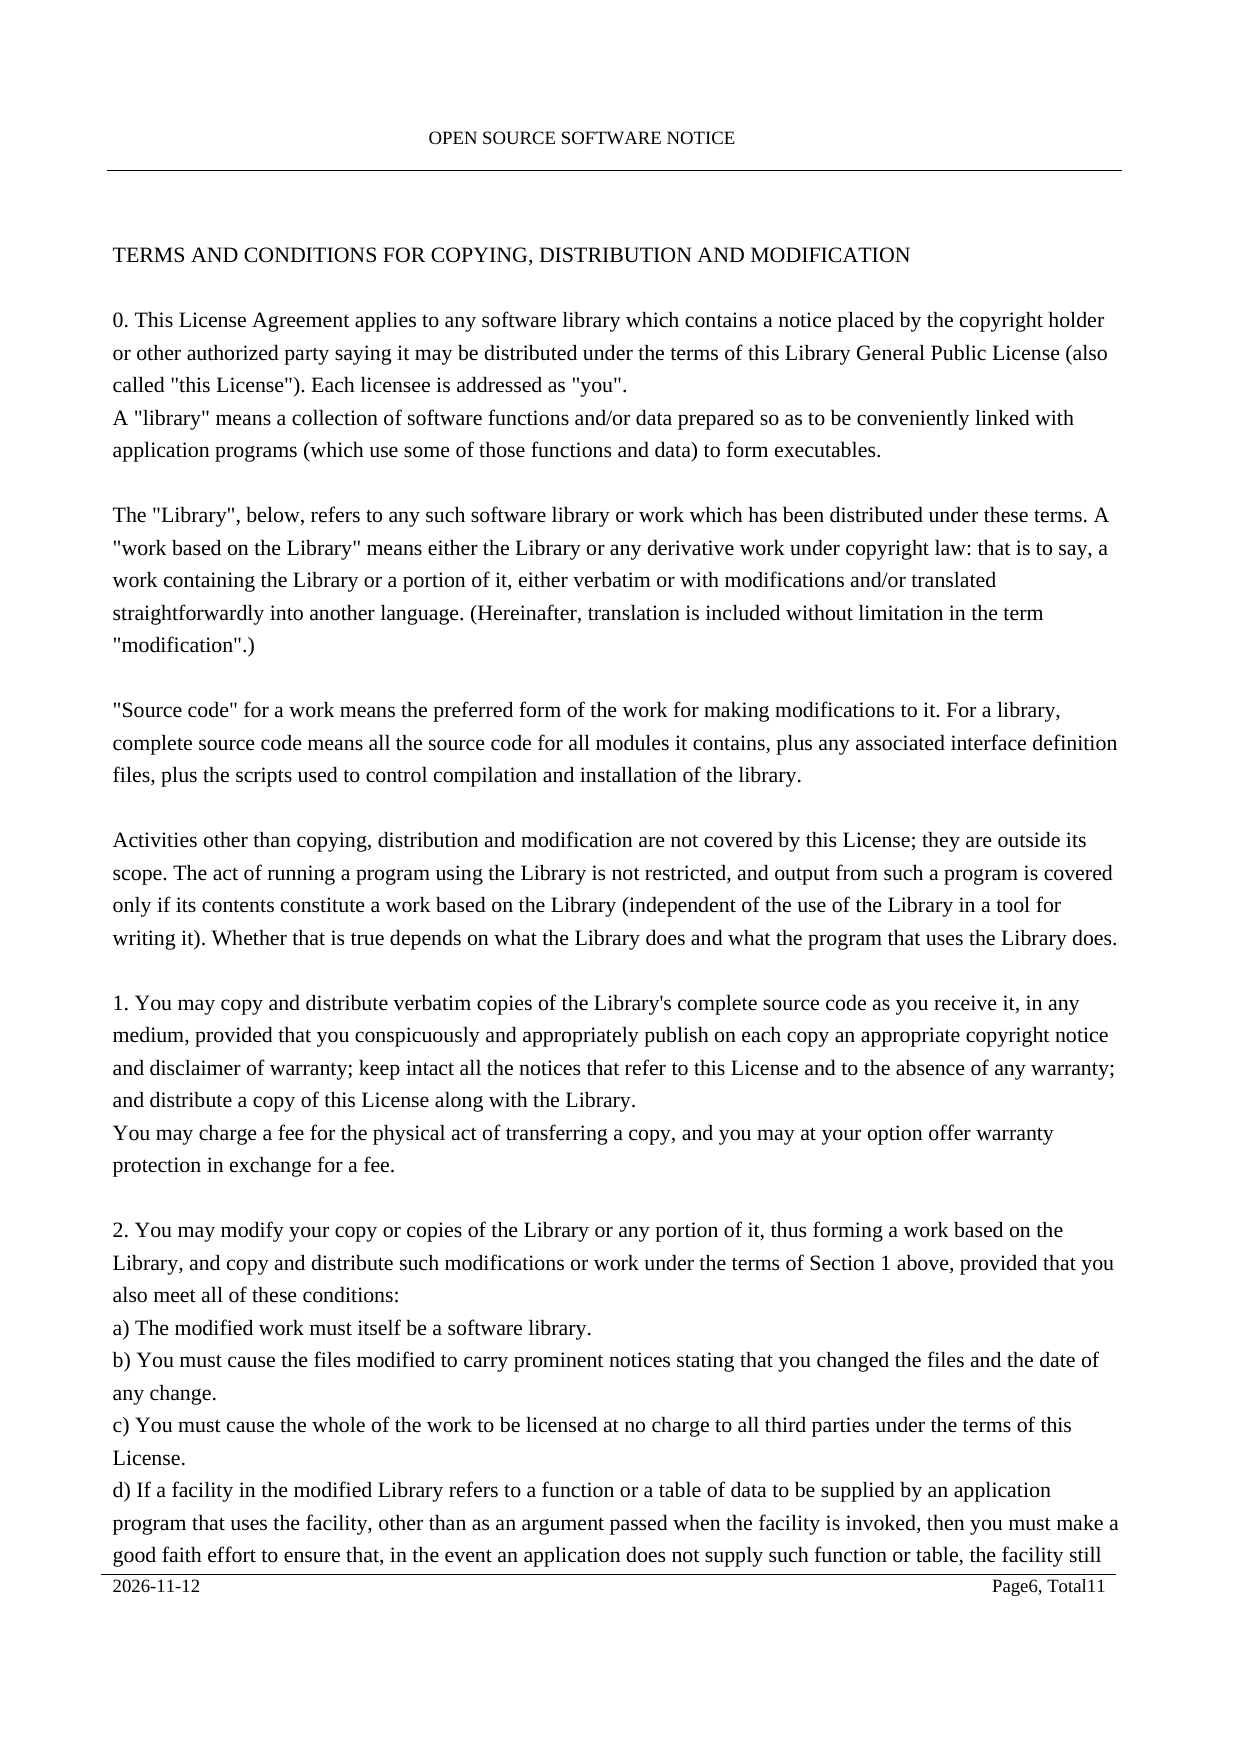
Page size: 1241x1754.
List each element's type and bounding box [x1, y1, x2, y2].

text [112, 206, 1128, 1571]
